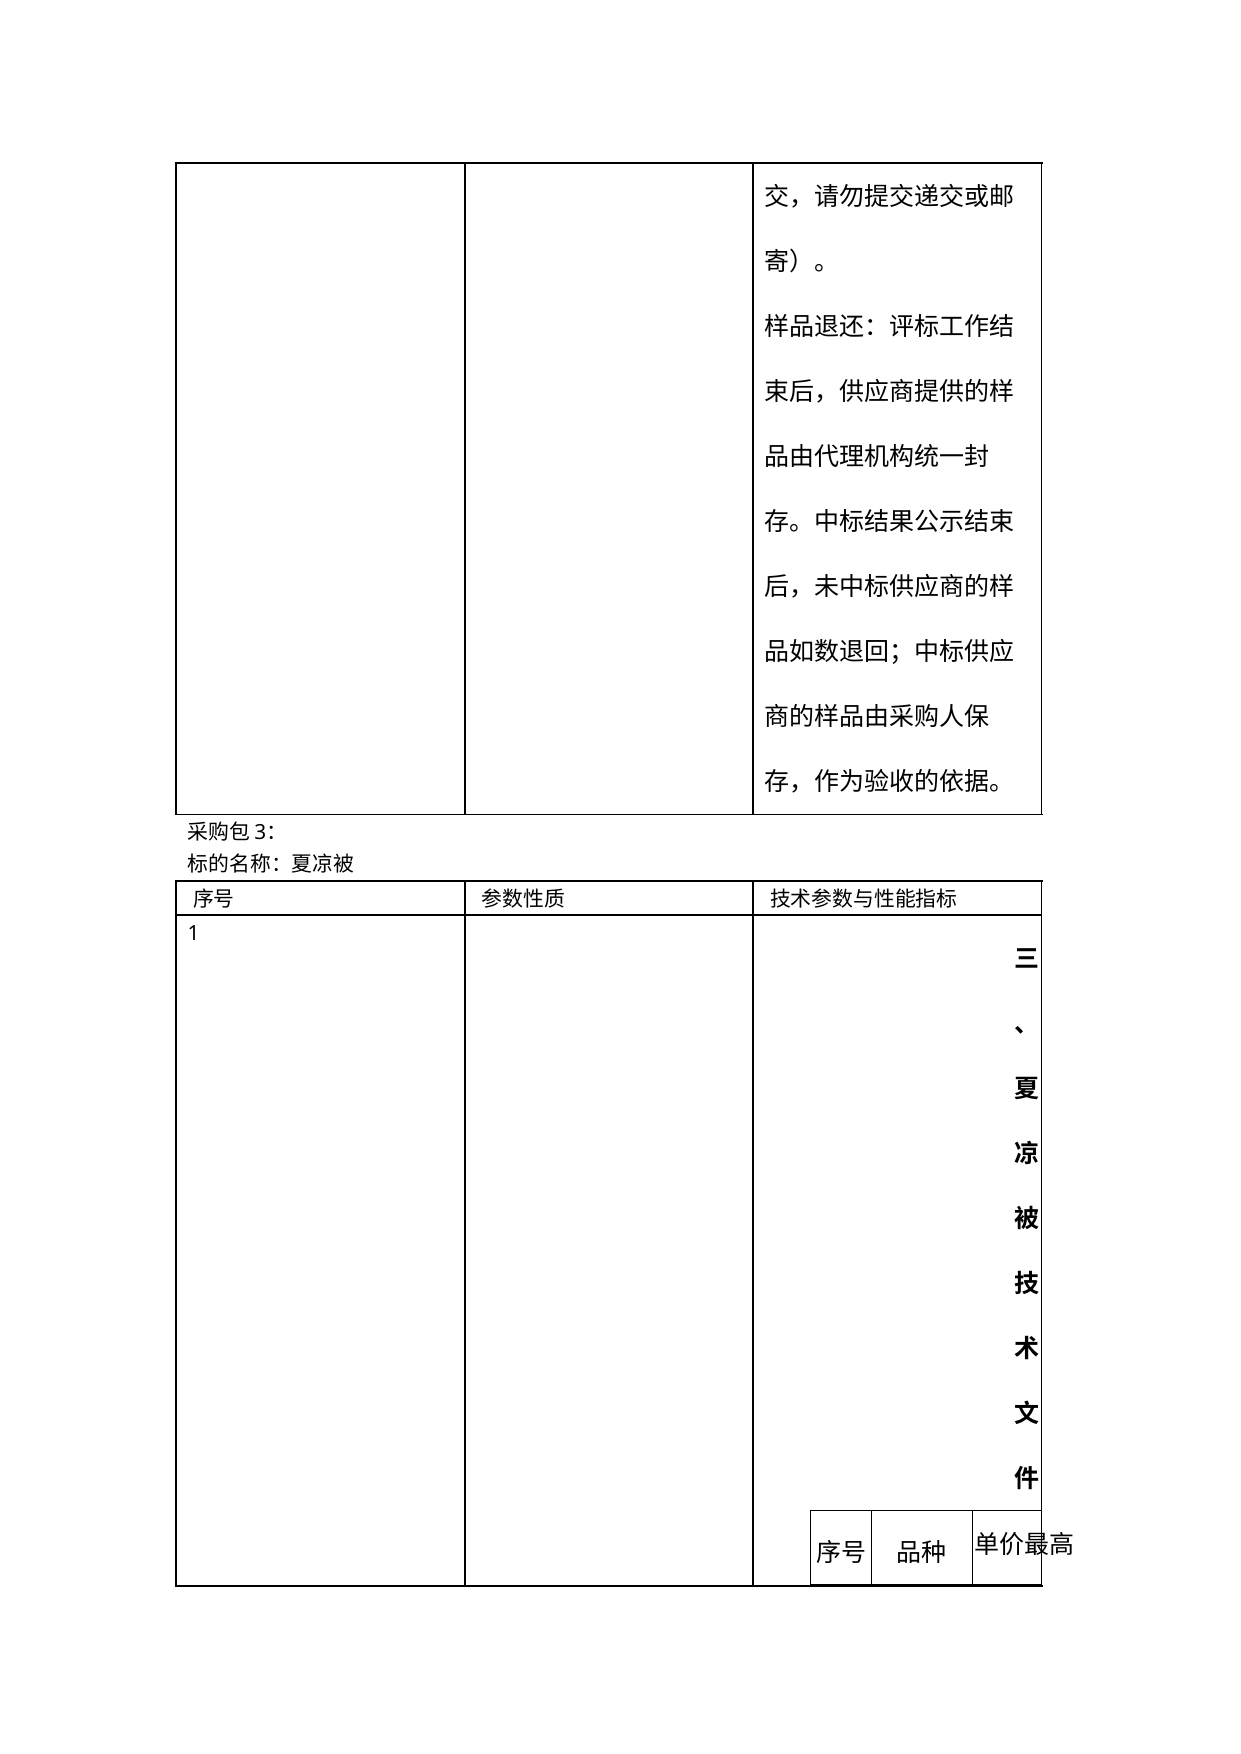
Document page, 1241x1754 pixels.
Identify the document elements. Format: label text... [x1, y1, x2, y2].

table_header 技术参数与性能指标 [754, 882, 1041, 914]
table_cell [466, 916, 752, 1585]
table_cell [754, 164, 1041, 813]
text 标的名称：夏凉被 [187, 848, 1053, 880]
table_header 参数性质 [466, 882, 752, 914]
table_cell 1 [177, 164, 464, 813]
table_cell [466, 164, 752, 813]
table_cell 1 [177, 916, 464, 1585]
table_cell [754, 916, 1041, 1585]
table_header 序号 [177, 882, 464, 914]
text 采购包3： [187, 815, 1053, 848]
